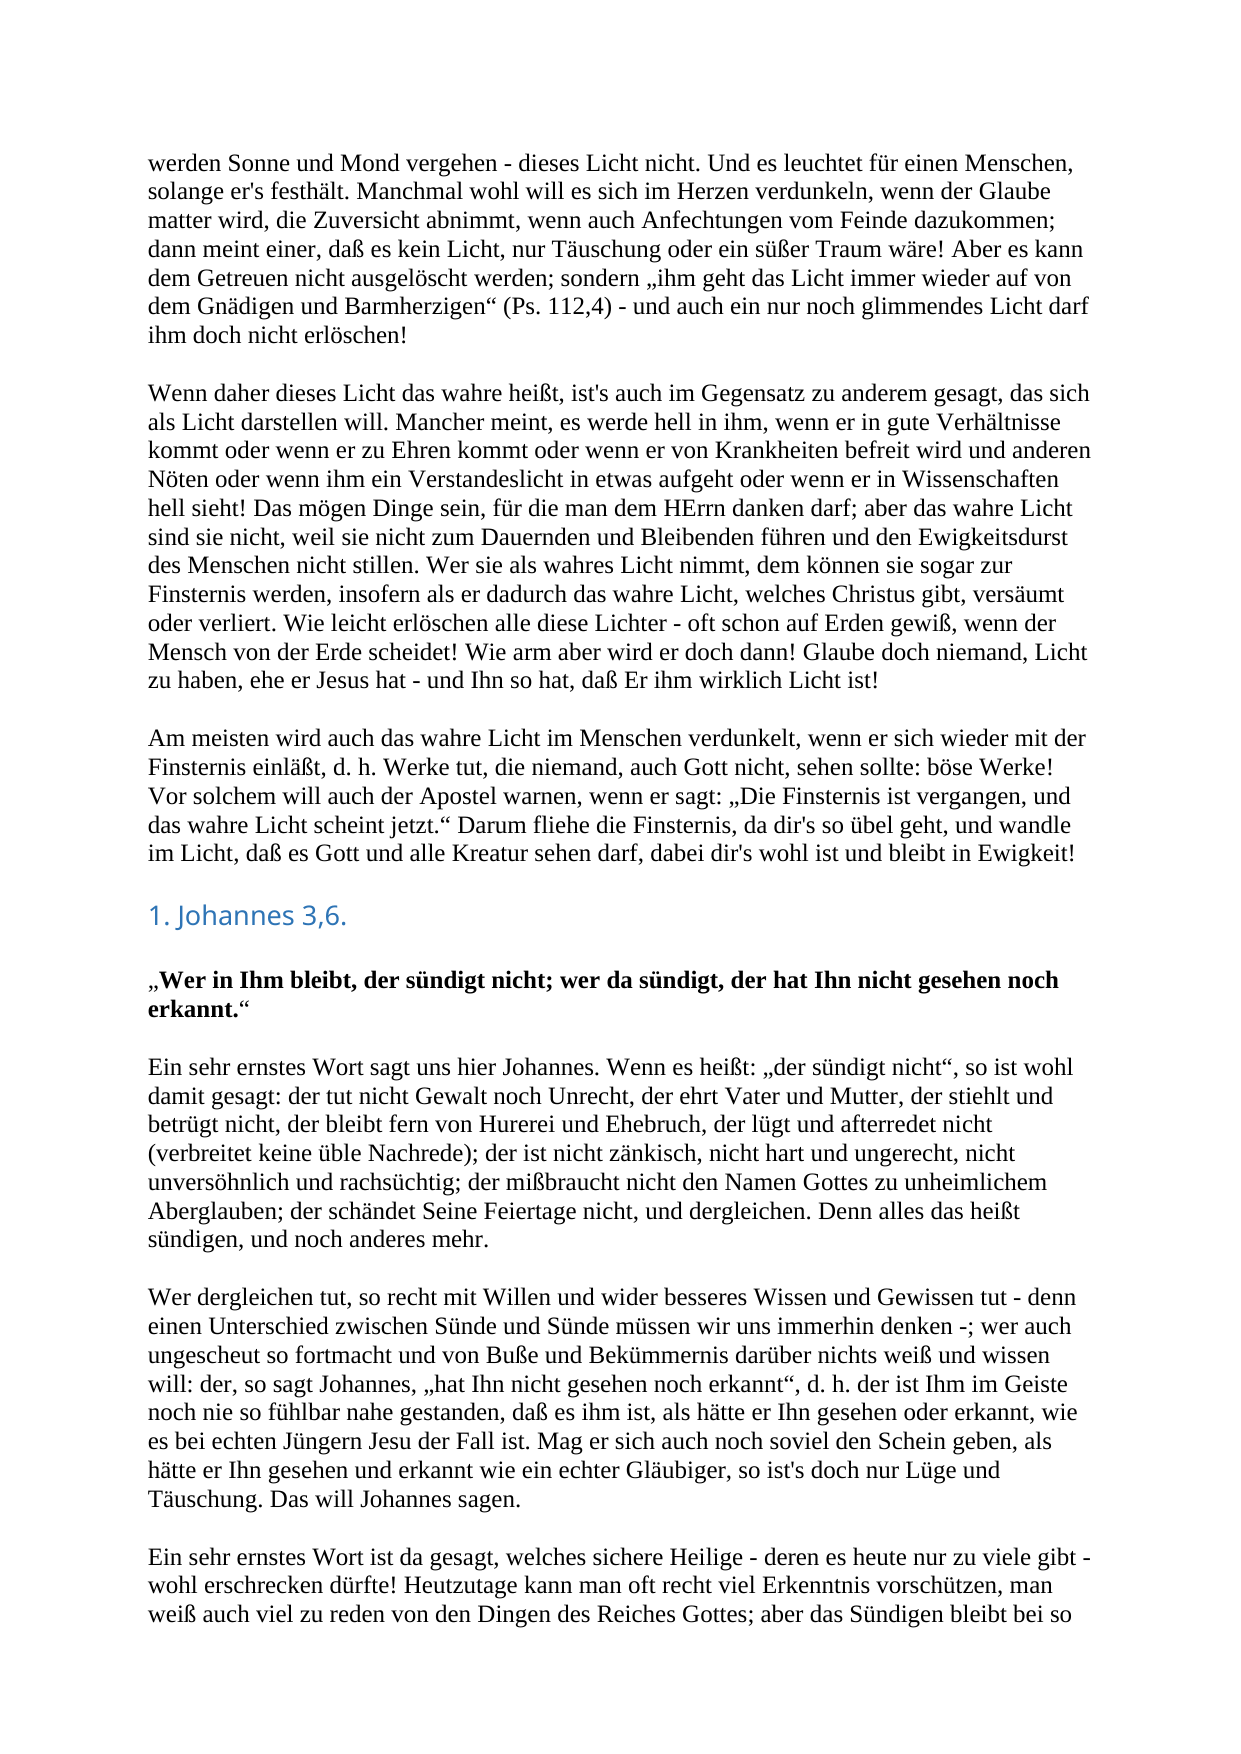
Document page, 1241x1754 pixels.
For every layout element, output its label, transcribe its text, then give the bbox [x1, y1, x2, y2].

text Wenn daher dieses Licht das wahre heißt, ist's auch im Gegensatz zu anderem gesagt, das sich als Licht darstellen will. Mancher meint, es werde hell in ihm, wenn er in gute Verhältnisse kommt oder wenn er zu Ehren kommt oder wenn er von Krankheiten befreit wird und anderen Nöten oder wenn ihm ein Verstandeslicht in etwas aufgeht oder wenn er in Wissenschaften hell sieht! Das mögen Dinge sein, für die man dem HErrn danken darf; aber das wahre Licht sind sie nicht, weil sie nicht zum Dauernden und Bleibenden führen und den Ewigkeitsdurst des Menschen nicht stillen. Wer sie als wahres Licht nimmt, dem können sie sogar zur Finsternis werden, insofern als er dadurch das wahre Licht, welches Christus gibt, versäumt oder verliert. Wie leicht erlöschen alle diese Lichter - oft schon auf Erden gewiß, wenn der Mensch von der Erde scheidet! Wie arm aber wird er doch dann! Glaube doch niemand, Licht zu haben, ehe er Jesus hat - und Ihn so hat, daß Er ihm wirklich Licht ist! [148, 378, 1093, 694]
subtitle 1. Johannes 3,6. [148, 896, 1093, 933]
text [148, 148, 1093, 349]
text Am meisten wird auch das wahre Licht im Menschen verdunkelt, wenn er sich wieder mit der Finsternis einläßt, d. h. Werke tut, die niemand, auch Gott nicht, sehen sollte: böse Werke! Vor solchem will auch der Apostel warnen, wenn er sagt: „Die Finsternis ist vergangen, und das wahre Licht scheint jetzt.“ Darum fliehe die Finsternis, da dir's so übel geht, und wandle im Licht, daß es Gott und alle Kreatur sehen darf, dabei dir's wohl ist und bleibt in Ewigkeit! [148, 723, 1093, 867]
text Ein sehr ernstes Wort sagt uns hier Johannes. Wenn es heißt: „der sündigt nicht“, so ist wohl damit gesagt: der tut nicht Gewalt noch Unrecht, der ehrt Vater und Mutter, der stiehlt und betrügt nicht, der bleibt fern von Hurerei und Ehebruch, der lügt und afterredet nicht (verbreitet keine üble Nachrede); der ist nicht zänkisch, nicht hart und ungerecht, nicht unversöhnlich und rachsüchtig; der mißbraucht nicht den Namen Gottes zu unheimlichem Aberglauben; der schändet Seine Feiertage nicht, und dergleichen. Denn alles das heißt sündigen, und noch anderes mehr. [148, 1052, 1093, 1253]
text „Wer in Ihm bleibt, der sündigt nicht; wer da sündigt, der hat Ihn nicht gesehen noch erkannt.“ [148, 965, 1093, 1023]
text Wer dergleichen tut, so recht mit Willen und wider besseres Wissen und Gewissen tut - denn einen Unterschied zwischen Sünde und Sünde müssen wir uns immerhin denken -; wer auch ungescheut so fortmacht und von Buße und Bekümmernis darüber nichts weiß und wissen will: der, so sagt Johannes, „hat Ihn nicht gesehen noch erkannt“, d. h. der ist Ihm im Geiste noch nie so fühlbar nahe gestanden, daß es ihm ist, als hätte er Ihn gesehen oder erkannt, wie es bei echten Jüngern Jesu der Fall ist. Mag er sich auch noch soviel den Schein geben, als hätte er Ihn gesehen und erkannt wie ein echter Gläubiger, so ist's doch nur Lüge und Täuschung. Das will Johannes sagen. [148, 1282, 1093, 1512]
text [148, 1542, 1093, 1628]
